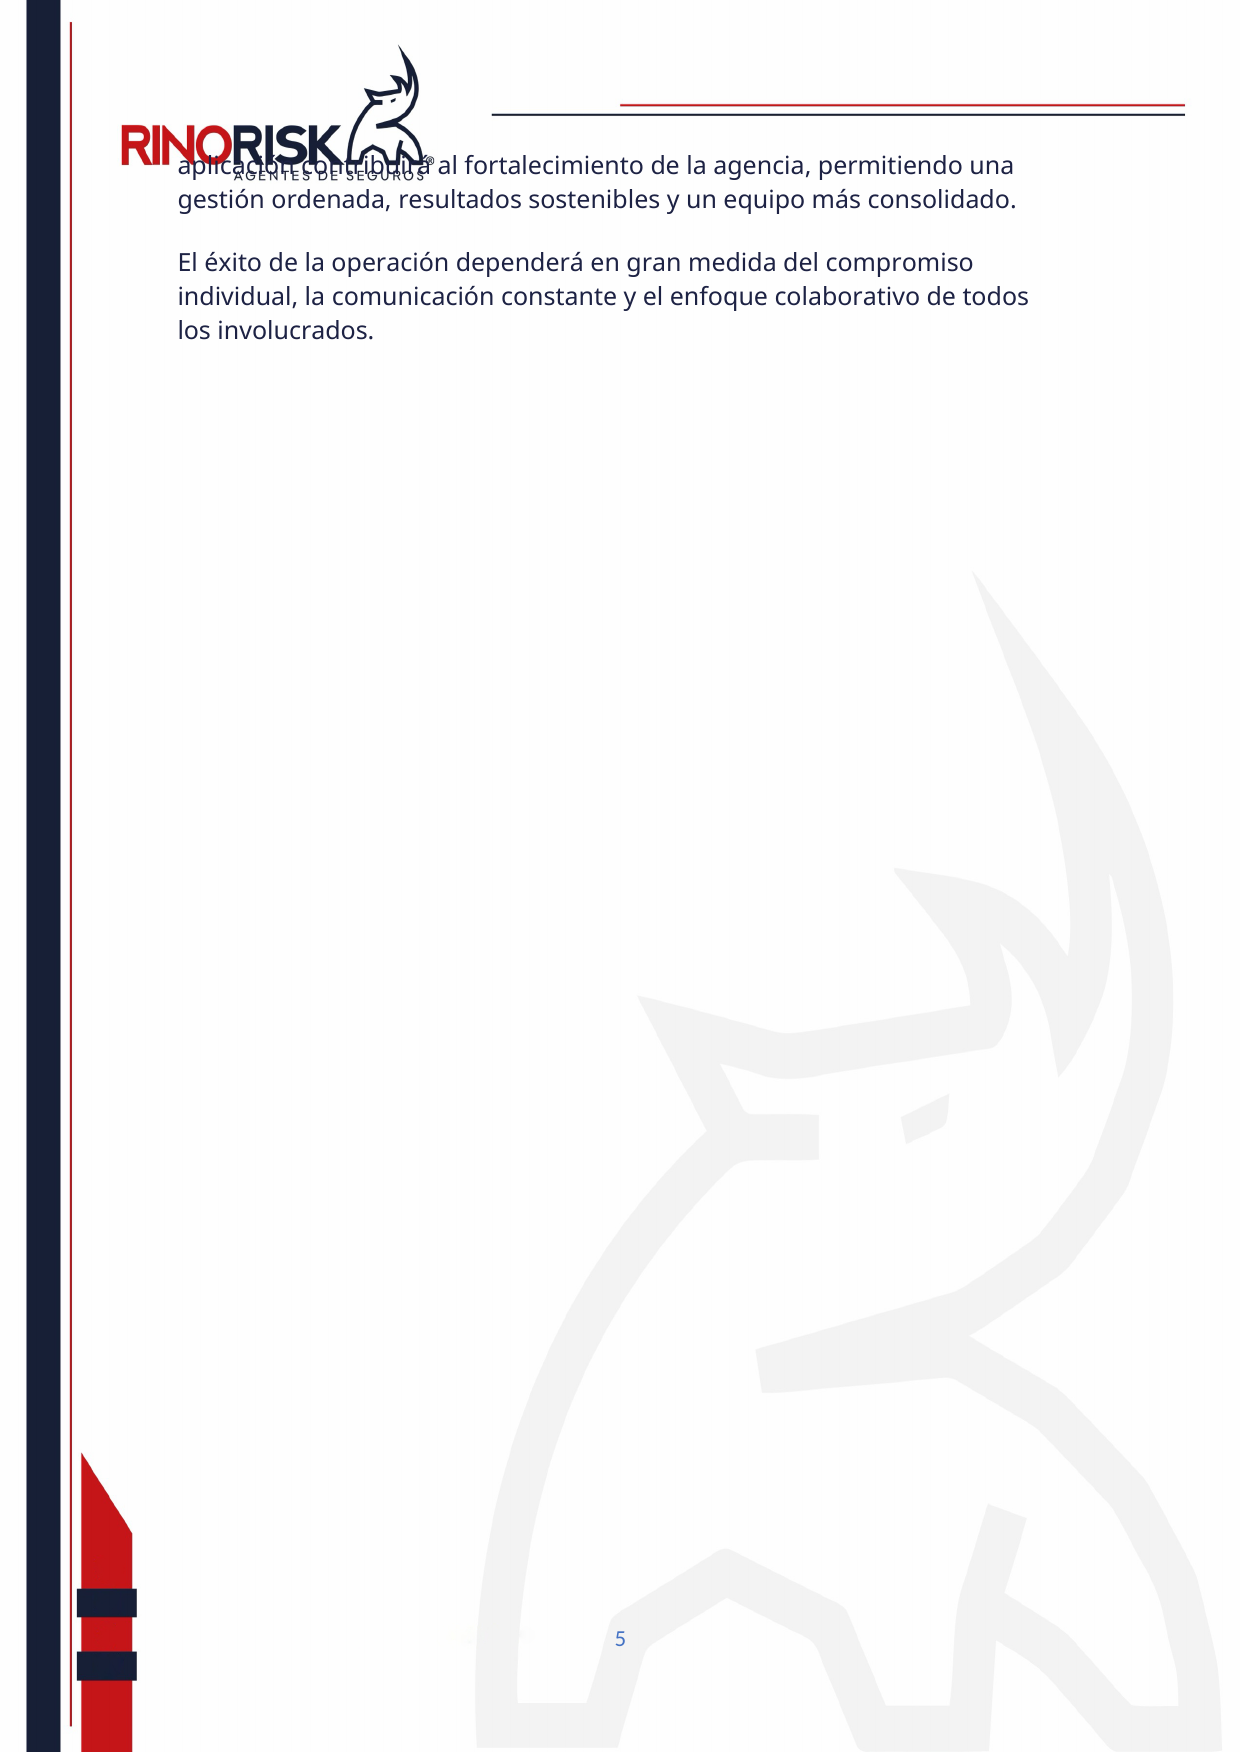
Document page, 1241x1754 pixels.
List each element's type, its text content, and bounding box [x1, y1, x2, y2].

text El éxito de la operación dependerá en gran medida del compromiso individual, la comunicación constante y el enfoque colaborativo de todos los involucrados. [177, 245, 1063, 347]
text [177, 148, 1063, 216]
picture [0, 0, 1241, 1752]
